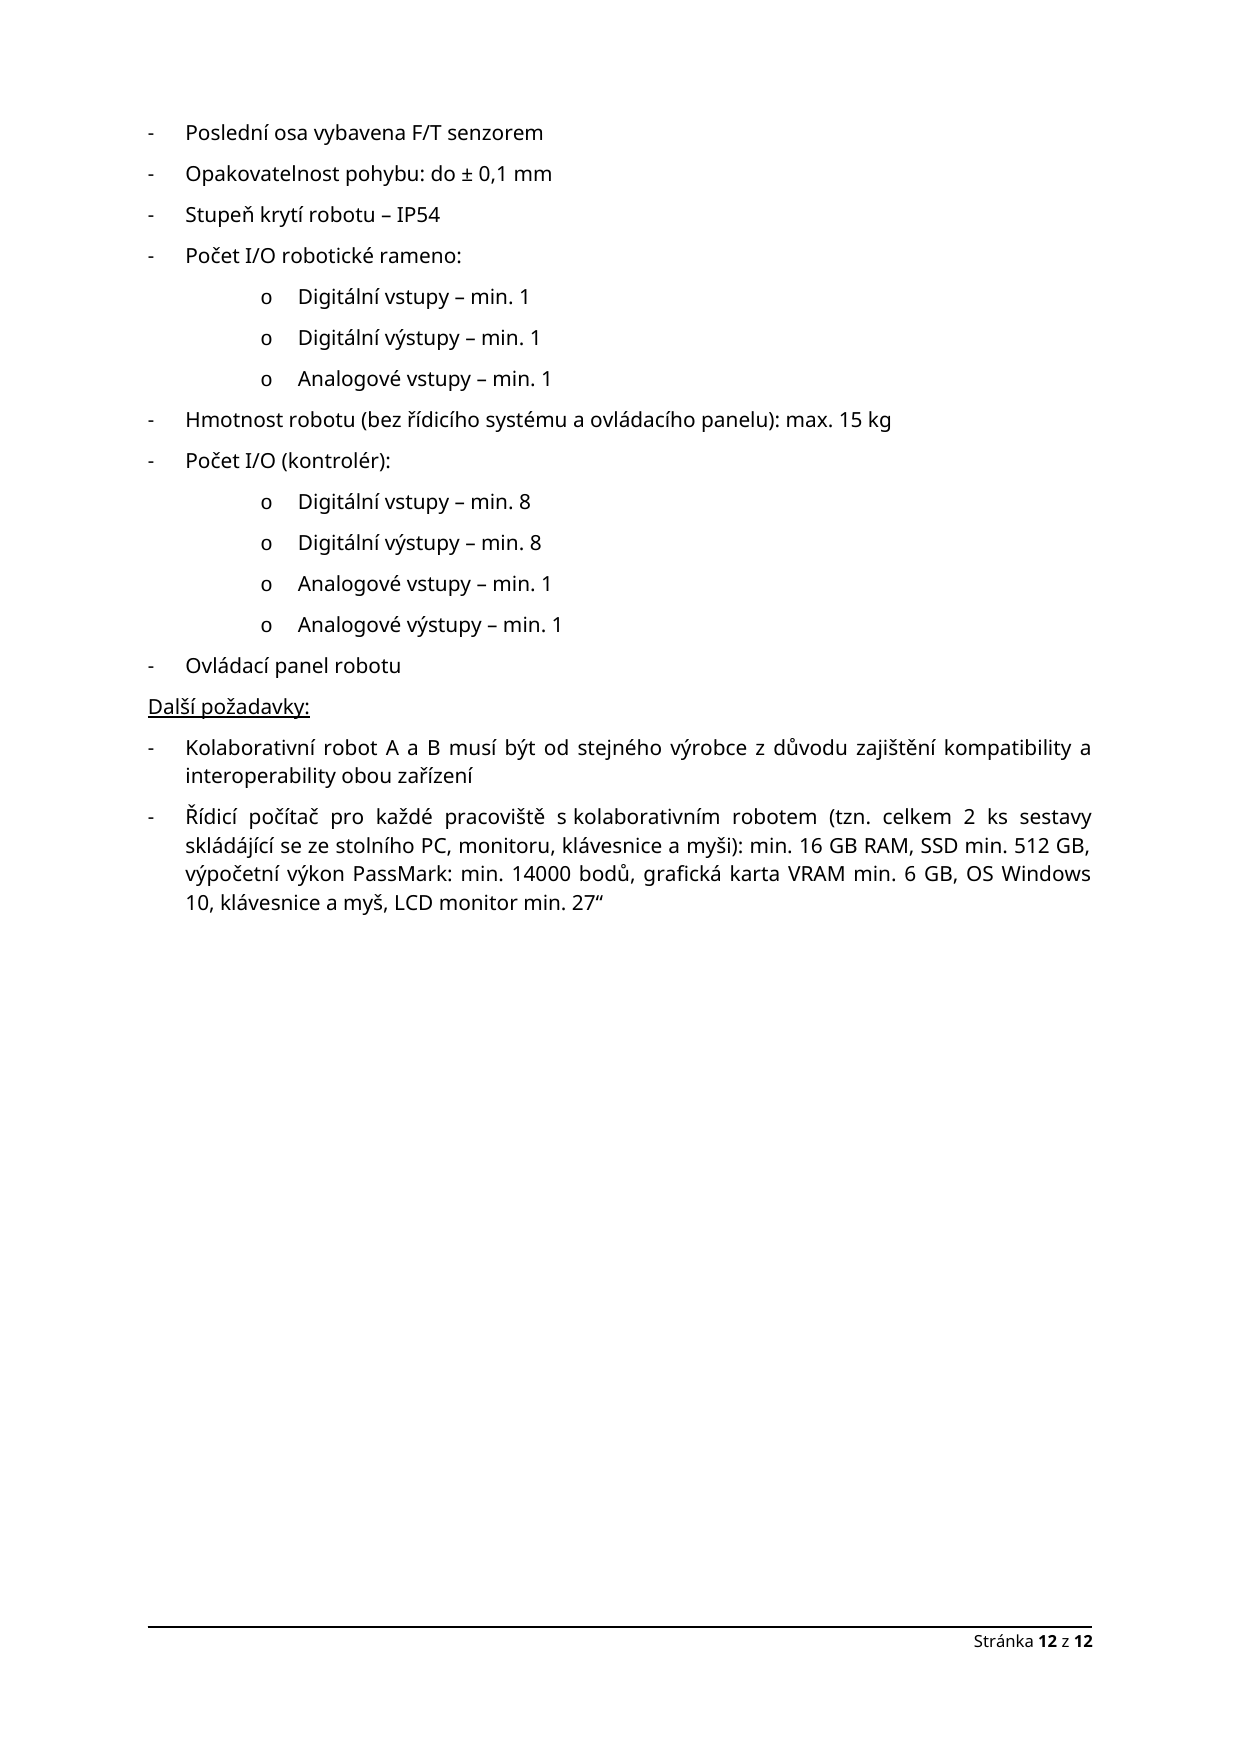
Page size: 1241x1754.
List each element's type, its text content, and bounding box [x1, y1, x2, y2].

list Opakovatelnost pohybu: do ± 0,1 mm [148, 159, 1092, 187]
list Analogové vstupy – min. 1 [260, 569, 1092, 597]
list Analogové výstupy – min. 1 [260, 610, 1092, 638]
list Hmotnost robotu (bez řídicího systému a ovládacího panelu): max. 15 kg [148, 405, 1092, 433]
list Analogové vstupy – min. 1 [260, 364, 1092, 392]
list Digitální výstupy – min. 8 [260, 528, 1092, 556]
list Počet I/O (kontrolér): [148, 446, 1092, 474]
list Ovládací panel robotu [148, 651, 1092, 679]
list Digitální vstupy – min. 8 [260, 487, 1092, 515]
list Stupeň krytí robotu – IP54 [148, 200, 1092, 228]
list Digitální výstupy – min. 1 [260, 323, 1092, 351]
text Další požadavky: [148, 692, 1092, 720]
list Digitální vstupy – min. 1 [260, 282, 1092, 310]
list Poslední osa vybavena F/T senzorem [148, 118, 1092, 147]
list Počet I/O robotické rameno: [148, 241, 1092, 269]
list Kolaborativní robot A a B musí být od stejného výrobce z důvodu zajištění kompatibility a interoperability obou zařízení [148, 733, 1092, 790]
list Řídicí počítač pro každé pracoviště s kolaborativním robotem (tzn. celkem 2 ks sestavy skládájící se ze stolního PC, monitoru, klávesnice a myši): min. 16 GB RAM, SSD min. 512 GB, výpočetní výkon PassMark: min. 14000 bodů, grafická karta VRAM min. 6 GB, OS Windows 10, klávesnice a myš, LCD monitor min. 27“ [148, 802, 1092, 916]
